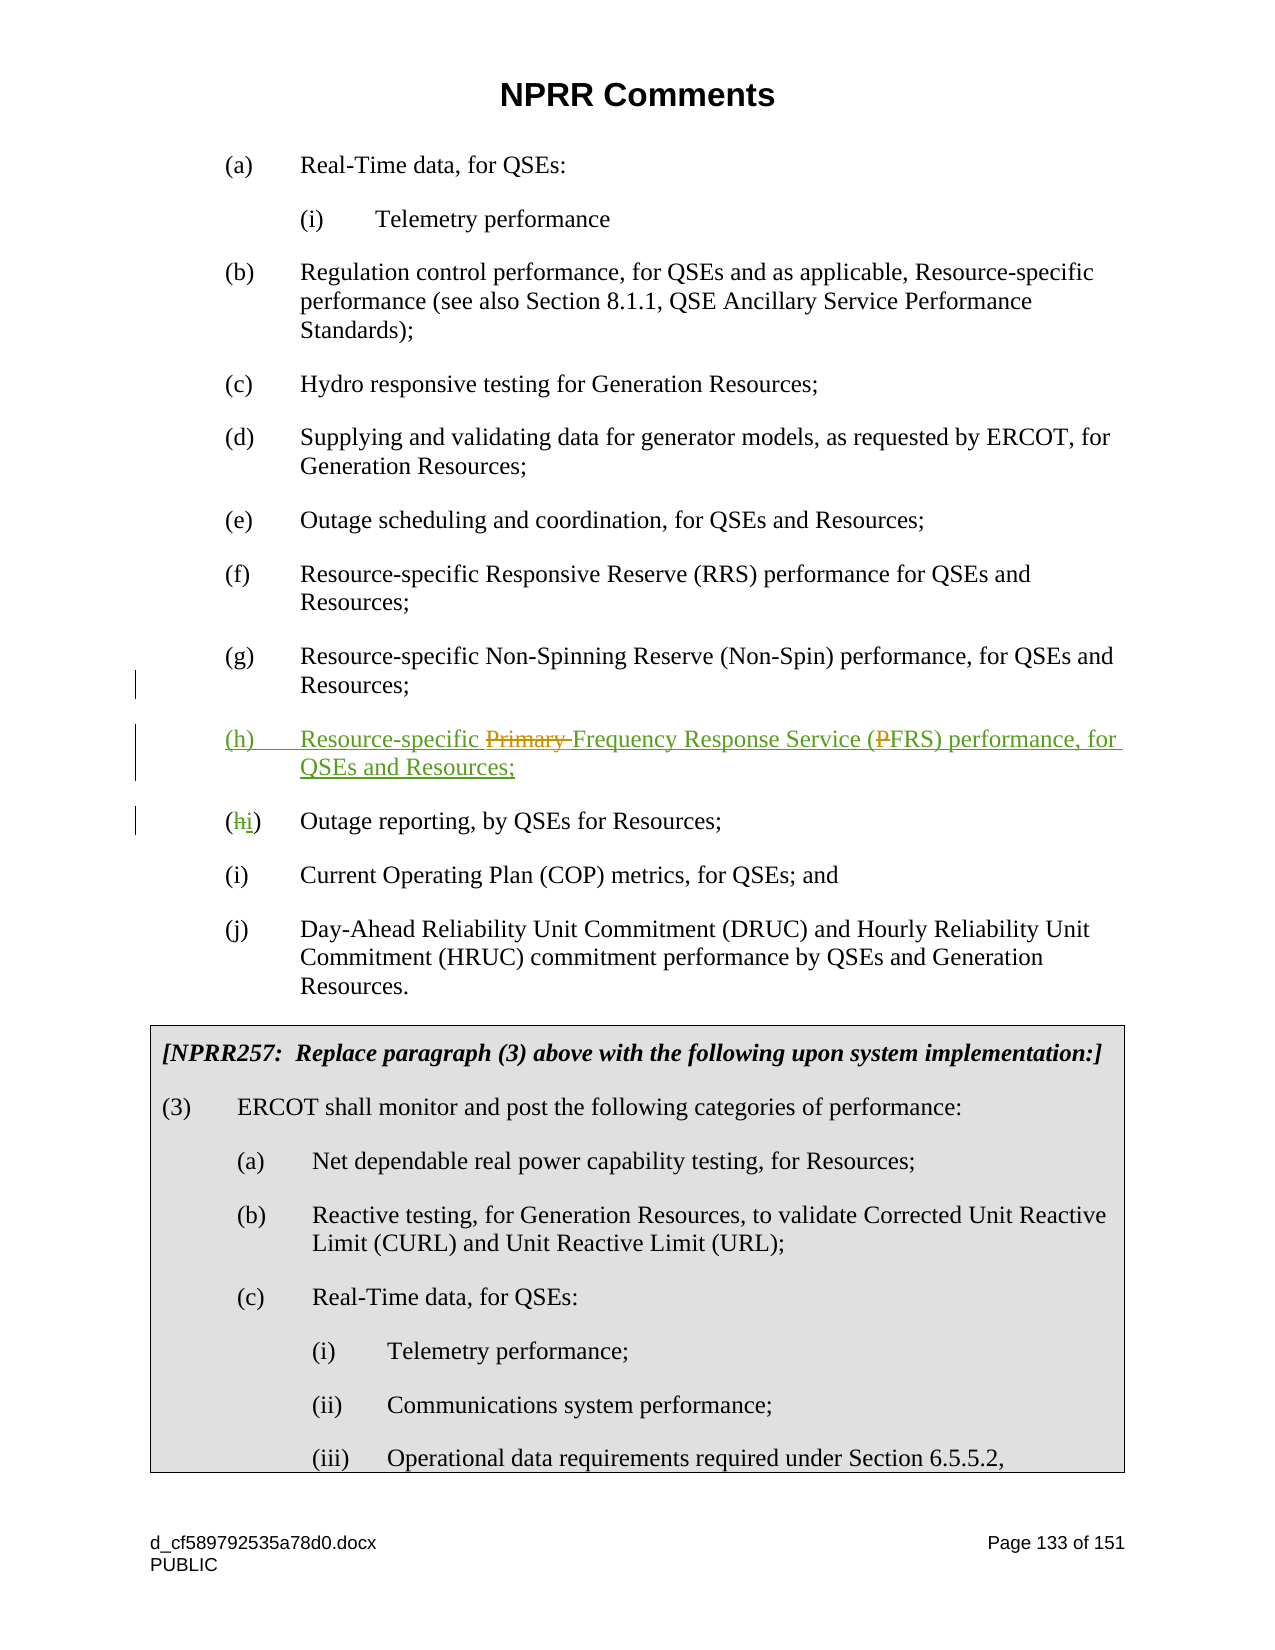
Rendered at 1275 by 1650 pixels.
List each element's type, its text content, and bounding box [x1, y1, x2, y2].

text (j) Day-Ahead Reliability Unit Commitment (DRUC) and Hourly Reliability Unit Commitment (HRUC) commitment performance by QSEs and Generation Resources. [225, 914, 1125, 1000]
text (a) Real-Time data, for QSEs: [225, 150, 1125, 179]
text (e) Outage scheduling and coordination, for QSEs and Resources; [225, 505, 1125, 534]
text (c) Hydro responsive testing for Generation Resources; [225, 369, 1125, 397]
text (g) Resource-specific Non-Spinning Reserve (Non-Spin) performance, for QSEs and Resources; [225, 641, 1125, 699]
text () Outage reporting, by QSEs for Resources; [225, 806, 1125, 835]
text (f) Resource-specific Responsive Reserve (RRS) performance for QSEs and Resources; [225, 559, 1125, 616]
text (d) Supplying and validating data for generator models, as requested by ERCOT, for Generation Resources; [225, 422, 1125, 480]
text (b) Regulation control performance, for QSEs and as applicable, Resource-specific performance (see also Section 8.1.1, QSE Ancillary Service Performance Standards); [225, 257, 1125, 344]
text (i) Telemetry performance [300, 204, 1125, 232]
text (i) Current Operating Plan (COP) metrics, for QSEs; and [225, 860, 1125, 889]
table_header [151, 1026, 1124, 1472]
